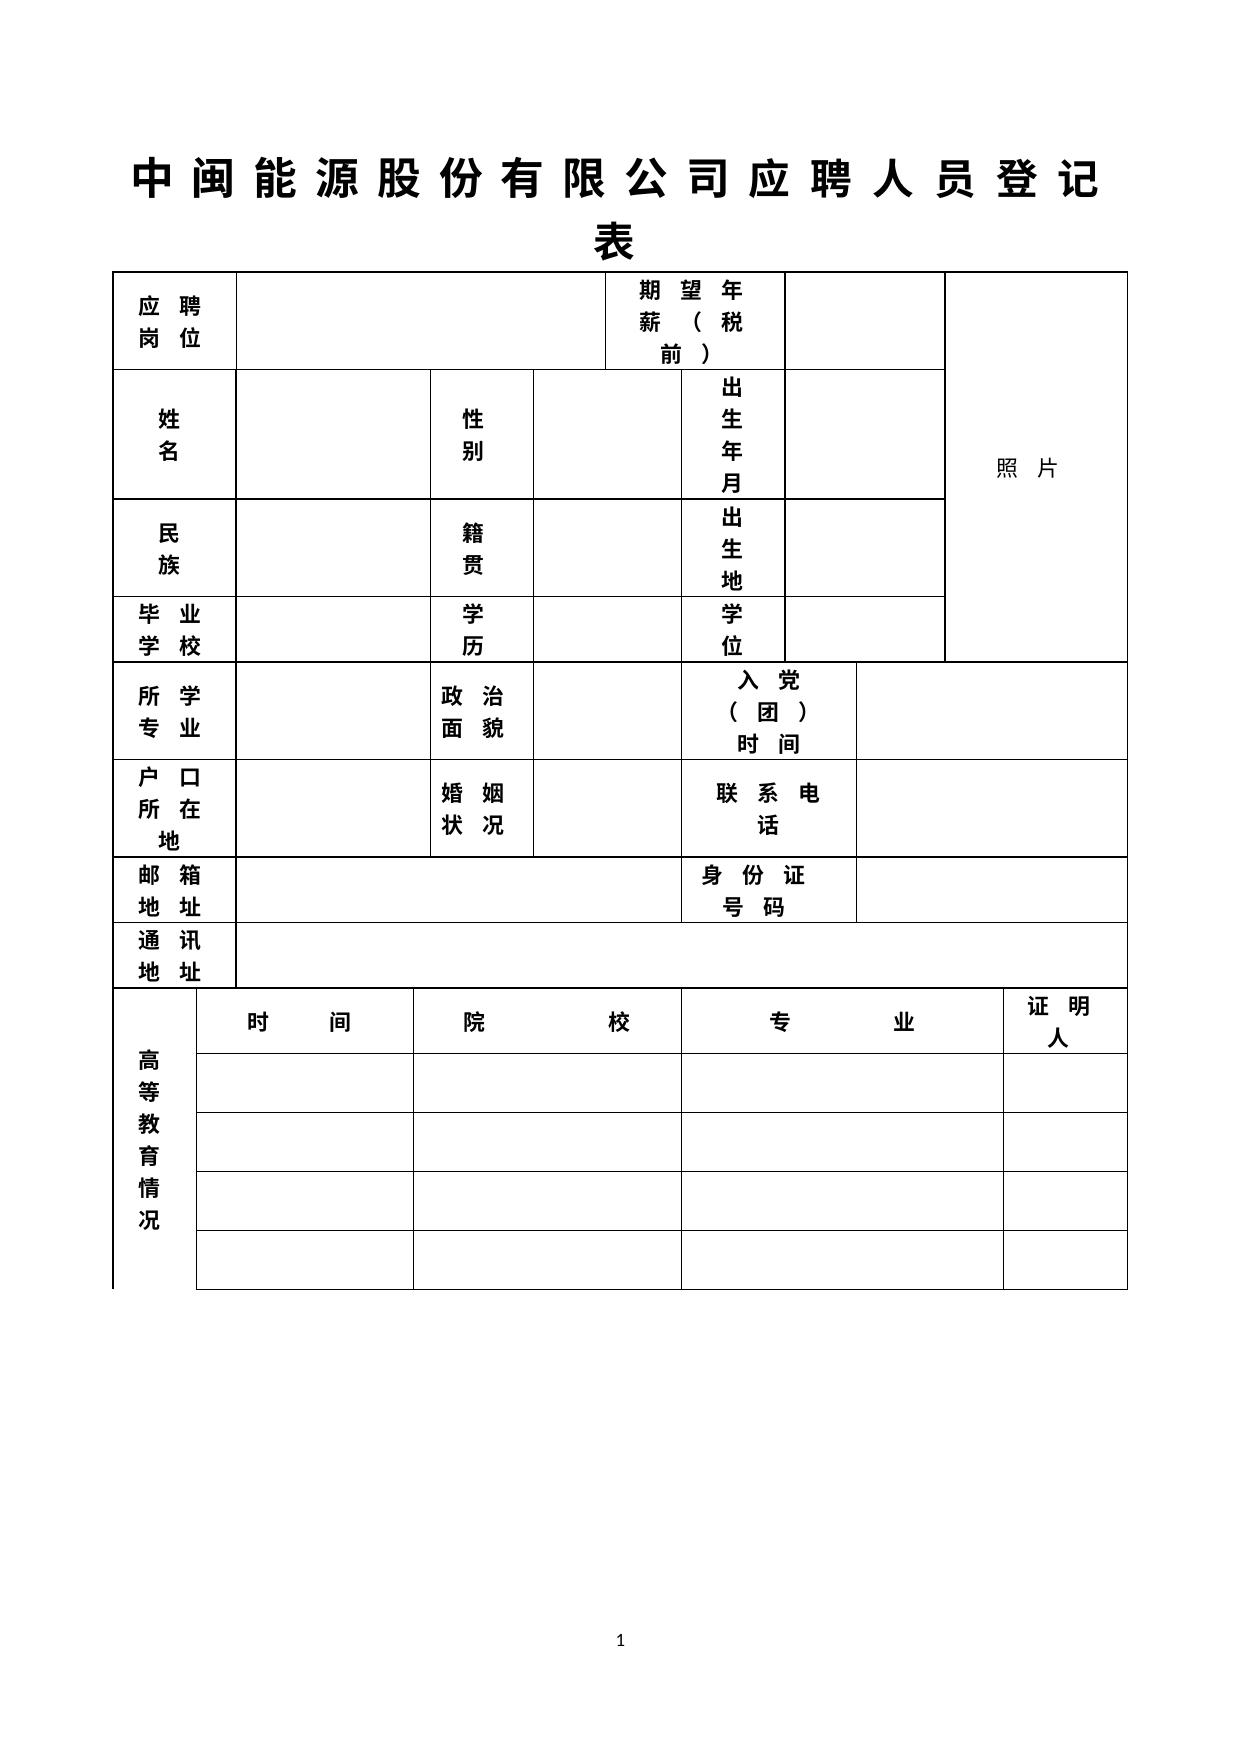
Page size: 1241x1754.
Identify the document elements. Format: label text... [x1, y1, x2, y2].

table_cell 照片 [946, 273, 1127, 661]
table_cell [197, 1113, 413, 1171]
table_cell 通讯地址 [114, 923, 235, 987]
table_cell [786, 500, 944, 596]
table_cell 期望年薪（税前） [606, 273, 784, 369]
table_cell [237, 273, 605, 369]
table_cell 入党（团）时间 [682, 663, 856, 759]
table_cell [237, 597, 430, 661]
table_cell [1004, 1054, 1127, 1112]
table_cell 专 业 [682, 989, 1003, 1053]
table_cell 性 别 [431, 370, 533, 498]
table_cell [237, 858, 681, 922]
table_cell [197, 1231, 413, 1289]
table_cell [786, 597, 944, 661]
table_cell 毕业学校 [114, 597, 235, 661]
table_cell [857, 663, 1127, 759]
table_cell [534, 597, 681, 661]
table_cell [237, 370, 430, 498]
table_cell 学 历 [431, 597, 533, 661]
table_cell [1004, 1231, 1127, 1289]
table_cell [682, 1113, 1003, 1171]
table_cell 政治面貌 [431, 663, 533, 759]
table_cell [786, 273, 944, 369]
table_cell 婚姻状况 [431, 760, 533, 856]
table_cell [197, 1054, 413, 1112]
table_cell [237, 500, 430, 596]
table_cell [414, 1231, 681, 1289]
table_cell [857, 858, 1127, 922]
table_cell [786, 370, 944, 498]
table_cell [237, 663, 430, 759]
table_cell 户口所在地 [114, 760, 235, 856]
table_cell 出生年月 [682, 370, 784, 498]
table_cell [534, 500, 681, 596]
table_cell [682, 1054, 1003, 1112]
table_cell [857, 760, 1127, 856]
table_cell 姓 名 [114, 370, 235, 498]
table_cell 民 族 [114, 500, 235, 596]
table_cell 所学专业 [114, 663, 235, 759]
table_cell 出 生 地 [682, 500, 784, 596]
table_cell [414, 1113, 681, 1171]
table_cell [414, 1172, 681, 1230]
table_cell [1004, 1113, 1127, 1171]
table_cell [534, 663, 681, 759]
table_cell [534, 370, 681, 498]
table_cell 籍 贯 [431, 500, 533, 596]
table_cell [237, 760, 430, 856]
table_cell [1004, 1172, 1127, 1230]
table_cell 院 校 [414, 989, 681, 1053]
table_cell 联系电话 [682, 760, 856, 856]
table_cell [682, 1231, 1003, 1289]
table_cell [414, 1054, 681, 1112]
table_header 中闽能源股份有限公司应聘人员登记表 [113, 143, 1127, 271]
table_cell 时 间 [197, 989, 413, 1053]
table_cell 身份证号码 [682, 858, 856, 922]
table_cell [197, 1172, 413, 1230]
table_cell 学 位 [682, 597, 784, 661]
table_cell [534, 760, 681, 856]
table_cell 高 等 教 育 情 况 [114, 989, 196, 1289]
table_cell 邮箱地址 [114, 858, 235, 922]
table_cell 应聘岗位 [114, 273, 236, 369]
table_cell [237, 923, 1127, 987]
table_cell [682, 1172, 1003, 1230]
table_cell 证明人 [1004, 989, 1127, 1053]
